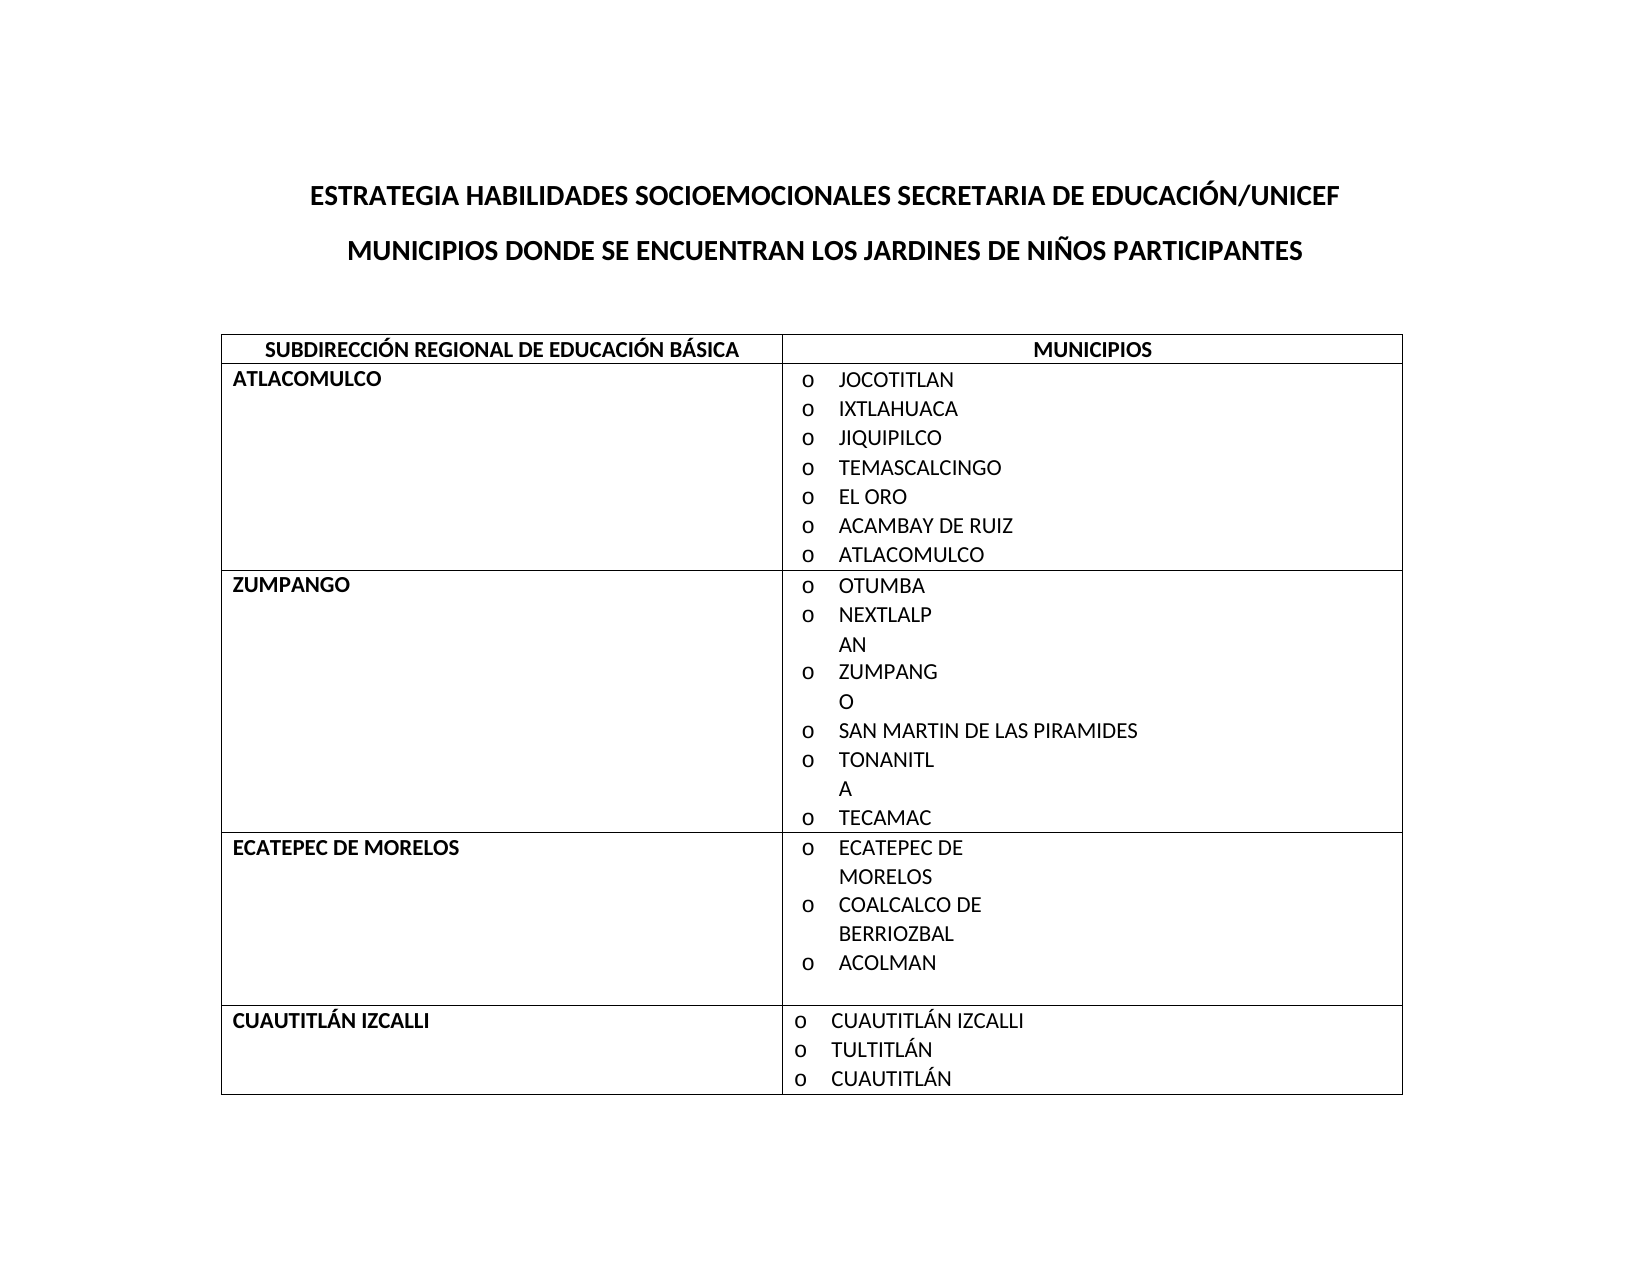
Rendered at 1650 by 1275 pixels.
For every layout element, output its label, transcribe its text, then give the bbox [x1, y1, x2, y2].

table_header MUNICIPIOS [783, 335, 1402, 363]
text ESTRATEGIA HABILIDADES SOCIOEMOCIONALES SECRETARIA DE EDUCACIÓN/UNICEF [148, 177, 1502, 213]
table_cell ZUMPANGO [222, 571, 782, 832]
table_header SUBDIRECCIÓN REGIONAL DE EDUCACIÓN BÁSICA [222, 335, 782, 363]
table_cell [783, 364, 1402, 569]
table_cell [783, 571, 1402, 832]
table_cell CUAUTITLÁN IZCALLI [222, 1006, 782, 1093]
table_cell CUAUTITLÁN IZCALLI TULTITLÁN CUAUTITLÁN [783, 1006, 1402, 1093]
table_cell ECATEPEC DE MORELOS [222, 833, 782, 1005]
text MUNICIPIOS DONDE SE ENCUENTRAN LOS JARDINES DE NIÑOS PARTICIPANTES [148, 232, 1502, 268]
table_cell [783, 833, 1402, 1005]
table_cell ATLACOMULCO [222, 364, 782, 569]
